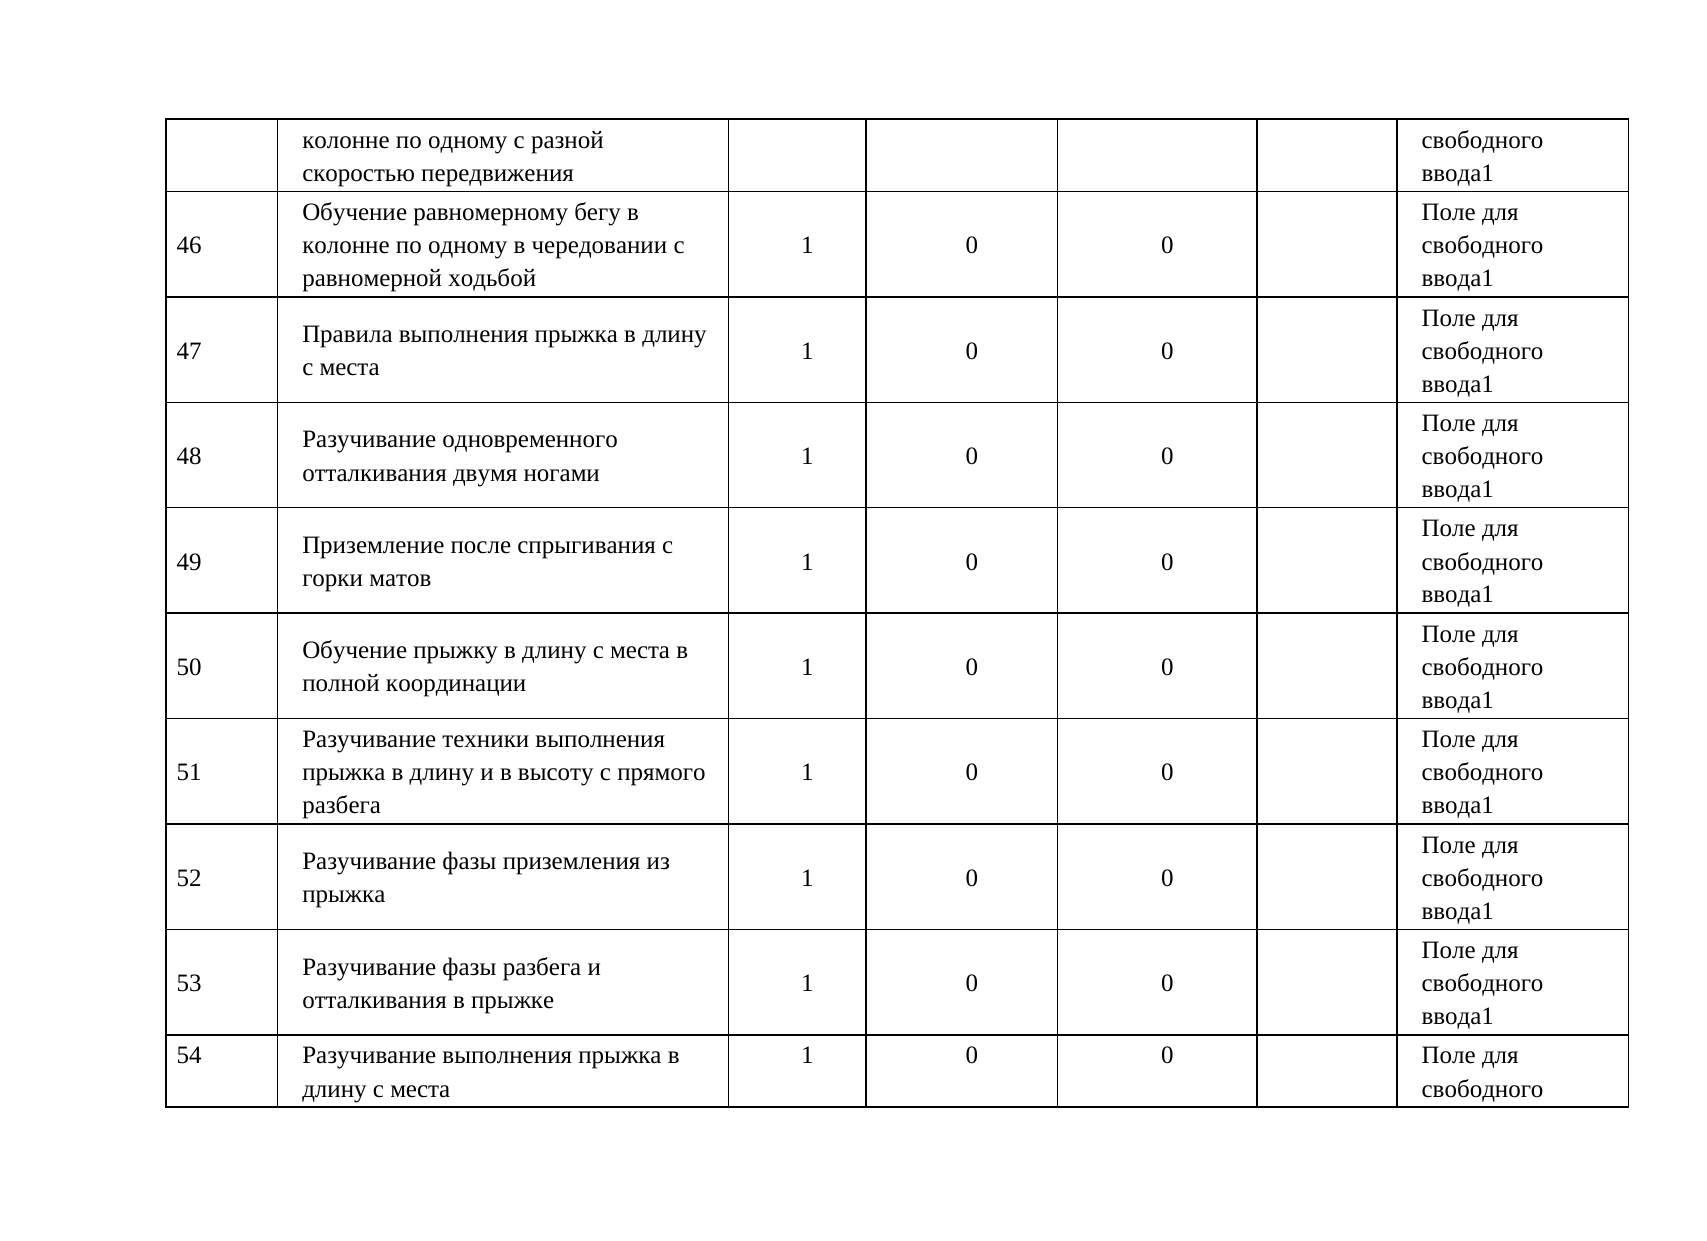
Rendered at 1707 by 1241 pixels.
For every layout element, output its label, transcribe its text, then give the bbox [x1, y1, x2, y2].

table_cell 1 [729, 298, 865, 401]
table_cell 0 [867, 825, 1057, 928]
table_cell 0 [867, 719, 1057, 823]
table_cell 0 [867, 930, 1057, 1034]
table_cell Поле для свободного ввода1 [1398, 403, 1628, 507]
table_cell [278, 120, 728, 191]
table_cell 0 [867, 298, 1057, 401]
table_cell 0 [1058, 192, 1256, 296]
table_cell 1 [729, 508, 865, 612]
table_cell Разучивание одновременного отталкивания двумя ногами [278, 403, 728, 507]
table_cell Приземление после спрыгивания с горки матов [278, 508, 728, 612]
table_cell 0 [1058, 298, 1256, 401]
table_cell [1258, 614, 1396, 718]
table_cell 1 [729, 614, 865, 718]
table_cell Разучивание техники выполнения прыжка в длину и в высоту с прямого разбега [278, 719, 728, 823]
table_cell [1258, 192, 1396, 296]
table_cell Правила выполнения прыжка в длину с места [278, 298, 728, 401]
table_cell 45 [167, 120, 277, 191]
table_cell [1258, 120, 1396, 191]
table_cell 1 [729, 192, 865, 296]
table_cell 0 [867, 192, 1057, 296]
table_cell 0 [867, 614, 1057, 718]
table_cell 53 [167, 930, 277, 1034]
table_cell 51 [167, 719, 277, 823]
table_cell 0 [1058, 614, 1256, 718]
table_cell 1 [729, 1036, 865, 1106]
table_cell 1 [729, 403, 865, 507]
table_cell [1398, 120, 1628, 191]
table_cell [278, 1036, 728, 1106]
table_cell 54 [167, 1036, 277, 1106]
table_cell Обучение прыжку в длину с места в полной координации [278, 614, 728, 718]
table_cell 0 [1058, 825, 1256, 928]
table_cell 49 [167, 508, 277, 612]
table_cell [1258, 825, 1396, 928]
table_cell 46 [167, 192, 277, 296]
table_cell 48 [167, 403, 277, 507]
table_cell 0 [1058, 1036, 1256, 1106]
table_cell 0 [1058, 403, 1256, 507]
table_cell 1 [729, 930, 865, 1034]
table_cell 50 [167, 614, 277, 718]
table_cell Поле для свободного ввода1 [1398, 192, 1628, 296]
table_cell 1 [729, 825, 865, 928]
table_cell 0 [867, 120, 1057, 191]
table_cell 0 [1058, 719, 1256, 823]
table_cell Поле для свободного ввода1 [1398, 508, 1628, 612]
table_cell Обучение равномерному бегу в колонне по одному в чередовании с равномерной ходьбой [278, 192, 728, 296]
table_cell Разучивание фазы разбега и отталкивания в прыжке [278, 930, 728, 1034]
table_cell [1258, 1036, 1396, 1106]
table_cell 1 [729, 719, 865, 823]
table_cell [1258, 719, 1396, 823]
table_cell [1258, 403, 1396, 507]
table_cell Поле для свободного ввода1 [1398, 614, 1628, 718]
table_cell [1258, 298, 1396, 401]
table_cell 0 [867, 508, 1057, 612]
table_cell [1398, 1036, 1628, 1106]
table_cell Поле для свободного ввода1 [1398, 825, 1628, 928]
table_cell 1 [729, 120, 865, 191]
table_cell [1258, 930, 1396, 1034]
table_cell 0 [867, 403, 1057, 507]
table_cell 0 [1058, 930, 1256, 1034]
table_cell Разучивание фазы приземления из прыжка [278, 825, 728, 928]
table_cell Поле для свободного ввода1 [1398, 719, 1628, 823]
table_cell 0 [1058, 508, 1256, 612]
table_cell [1258, 508, 1396, 612]
table_cell 0 [1058, 120, 1256, 191]
table_cell 47 [167, 298, 277, 401]
table_cell Поле для свободного ввода1 [1398, 930, 1628, 1034]
table_cell Поле для свободного ввода1 [1398, 298, 1628, 401]
table_cell 52 [167, 825, 277, 928]
table_cell 0 [867, 1036, 1057, 1106]
